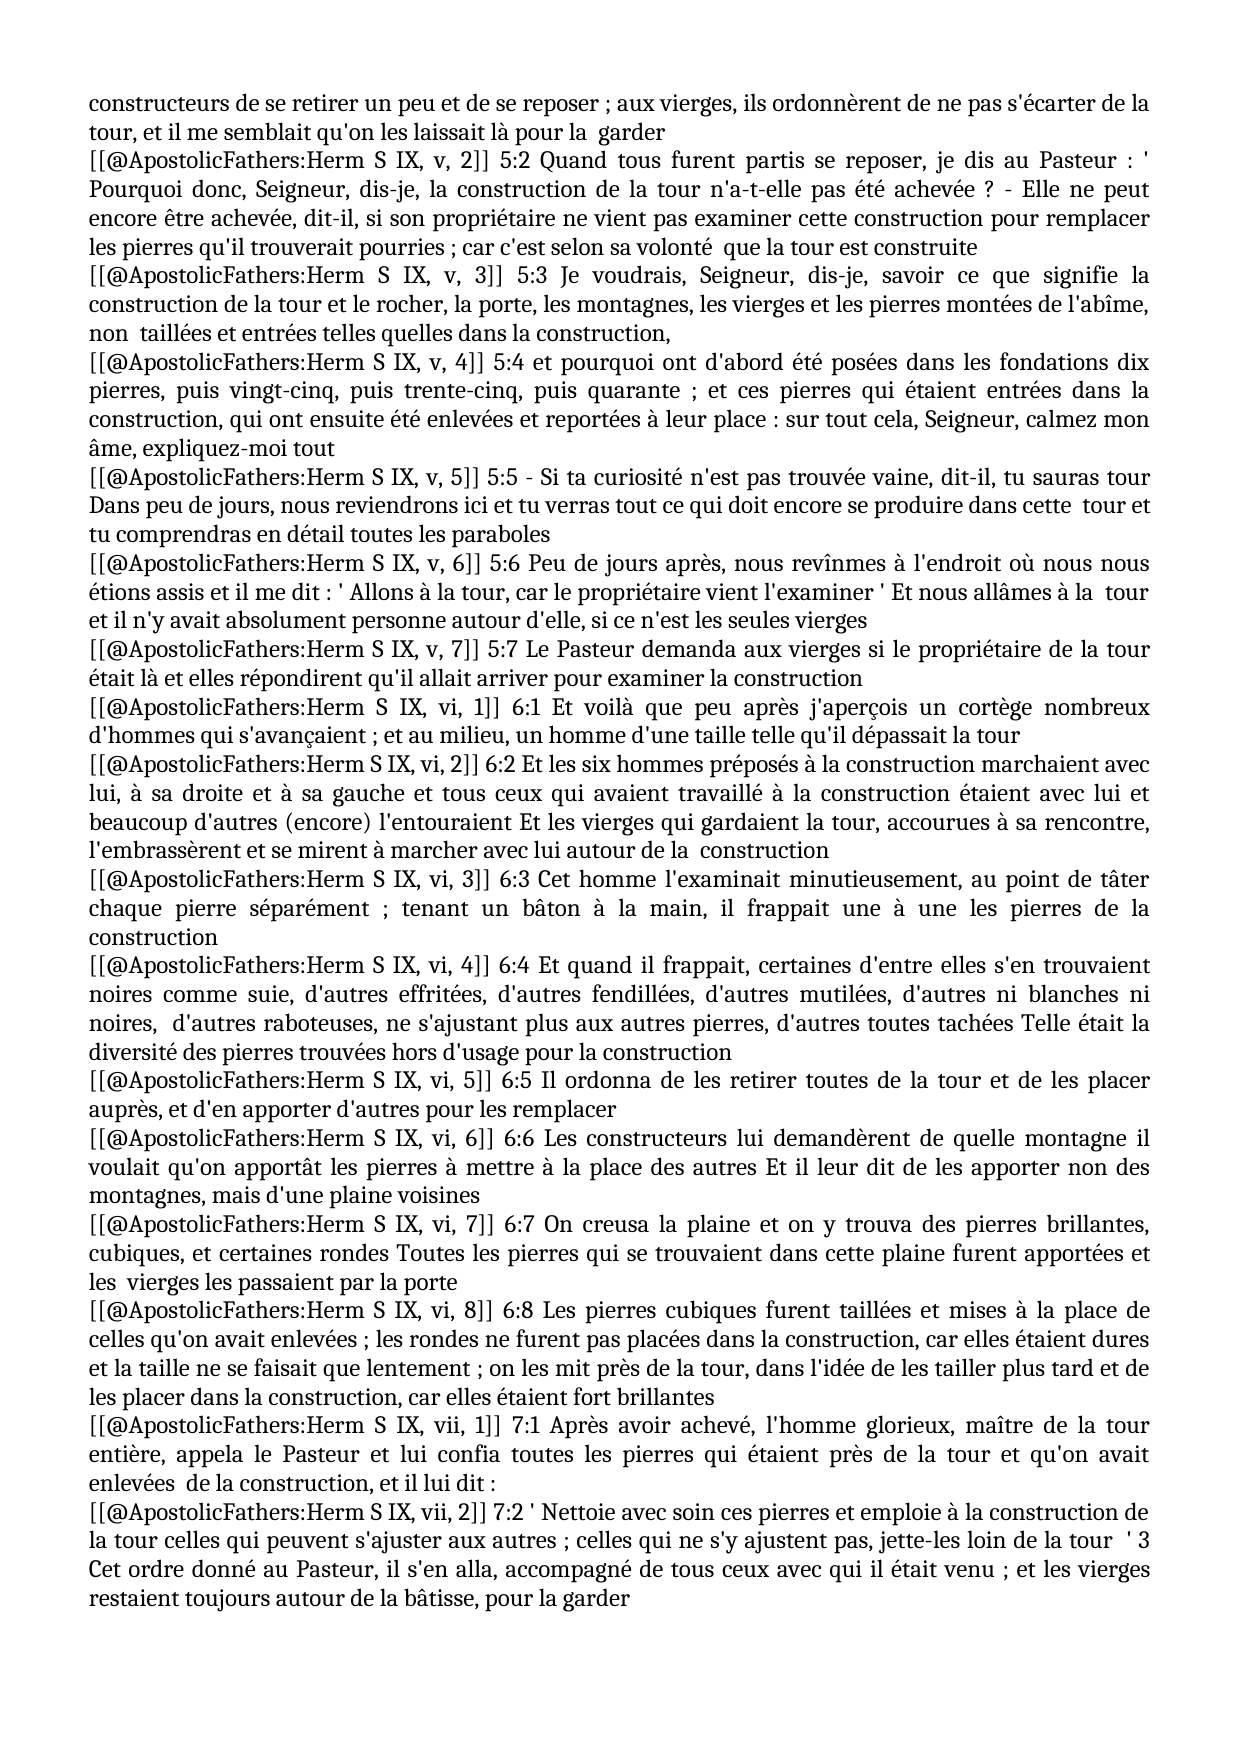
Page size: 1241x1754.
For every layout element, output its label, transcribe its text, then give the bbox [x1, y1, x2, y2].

text [[@ApostolicFathers:Herm S IX, v, 5]] 5:5 - Si ta curiosité n'est pas trouvée vaine, dit-il, tu sauras tour Dans peu de jours, nous reviendrons ici et tu verras tout ce qui doit encore se produire dans cette tour et tu comprendras en détail toutes les paraboles [89, 462, 1152, 549]
text [[@ApostolicFathers:Herm S IX, vi, 4]] 6:4 Et quand il frappait, certaines d'entre elles s'en trouvaient noires comme suie, d'autres effritées, d'autres fendillées, d'autres mutilées, d'autres ni blanches ni noires, d'autres raboteuses, ne s'ajustant plus aux autres pierres, d'autres toutes tachées Telle était la diversité des pierres trouvées hors d'usage pour la construction [89, 951, 1152, 1066]
text [[@ApostolicFathers:Herm S IX, v, 2]] 5:2 Quand tous furent partis se reposer, je dis au Pasteur : ' Pourquoi donc, Seigneur, dis-je, la construction de la tour n'a-t-elle pas été achevée ? - Elle ne peut encore être achevée, dit-il, si son propriétaire ne vient pas examiner cette construction pour remplacer les pierres qu'il trouverait pourries ; car c'est selon sa volonté que la tour est construite [89, 146, 1152, 261]
text [[@ApostolicFathers:Herm S IX, vi, 6]] 6:6 Les constructeurs lui demandèrent de quelle montagne il voulait qu'on apportât les pierres à mettre à la place des autres Et il leur dit de les apporter non des montagnes, mais d'une plaine voisines [89, 1124, 1152, 1210]
text [[@ApostolicFathers:Herm S IX, v, 4]] 5:4 et pourquoi ont d'abord été posées dans les fondations dix pierres, puis vingt-cinq, puis trente-cinq, puis quarante ; et ces pierres qui étaient entrées dans la construction, qui ont ensuite été enlevées et reportées à leur place : sur tout cela, Seigneur, calmez mon âme, expliquez-moi tout [89, 347, 1152, 462]
text [[@ApostolicFathers:Herm S IX, vi, 3]] 6:3 Cet homme l'examinait minutieusement, au point de tâter chaque pierre séparément ; tenant un bâton à la main, il frappait une à une les pierres de la construction [89, 865, 1152, 951]
text [[@ApostolicFathers:Herm S IX, vi, 1]] 6:1 Et voilà que peu après j'aperçois un cortège nombreux d'hommes qui s'avançaient ; et au milieu, un homme d'une taille telle qu'il dépassait la tour [89, 692, 1152, 750]
text [[@ApostolicFathers:Herm S IX, v, 3]] 5:3 Je voudrais, Seigneur, dis-je, savoir ce que signifie la construction de la tour et le rocher, la porte, les montagnes, les vierges et les pierres montées de l'abîme, non taillées et entrées telles quelles dans la construction, [89, 261, 1152, 347]
text [[@ApostolicFathers:Herm S IX, vi, 7]] 6:7 On creusa la plaine et on y trouva des pierres brillantes, cubiques, et certaines rondes Toutes les pierres qui se trouvaient dans cette plaine furent apportées et les vierges les passaient par la porte [89, 1210, 1152, 1296]
text [[@ApostolicFathers:Herm S IX, vii, 1]] 7:1 Après avoir achevé, l'homme glorieux, maître de la tour entière, appela le Pasteur et lui confia toutes les pierres qui étaient près de la tour et qu'on avait enlevées de la construction, et il lui dit : [89, 1411, 1152, 1497]
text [89, 89, 1152, 146]
text [[@ApostolicFathers:Herm S IX, vii, 2]] 7:2 ' Nettoie avec soin ces pierres et emploie à la construction de la tour celles qui peuvent s'ajuster aux autres ; celles qui ne s'y ajustent pas, jette-les loin de la tour ' 3 Cet ordre donné au Pasteur, il s'en alla, accompagné de tous ceux avec qui il était venu ; et les vierges restaient toujours autour de la bâtisse, pour la garder [89, 1497, 1152, 1612]
text [[@ApostolicFathers:Herm S IX, v, 7]] 5:7 Le Pasteur demanda aux vierges si le propriétaire de la tour était là et elles répondirent qu'il allait arriver pour examiner la construction [89, 635, 1152, 692]
text [[@ApostolicFathers:Herm S IX, vi, 2]] 6:2 Et les six hommes préposés à la construction marchaient avec lui, à sa droite et à sa gauche et tous ceux qui avaient travaillé à la construction étaient avec lui et beaucoup d'autres (encore) l'entouraient Et les vierges qui gardaient la tour, accourues à sa rencontre, l'embrassèrent et se mirent à marcher avec lui autour de la construction [89, 750, 1152, 865]
text [[@ApostolicFathers:Herm S IX, vi, 5]] 6:5 Il ordonna de les retirer toutes de la tour et de les placer auprès, et d'en apporter d'autres pour les remplacer [89, 1066, 1152, 1124]
text [[@ApostolicFathers:Herm S IX, vi, 8]] 6:8 Les pierres cubiques furent taillées et mises à la place de celles qu'on avait enlevées ; les rondes ne furent pas placées dans la construction, car elles étaient dures et la taille ne se faisait que lentement ; on les mit près de la tour, dans l'idée de les tailler plus tard et de les placer dans la construction, car elles étaient fort brillantes [89, 1296, 1152, 1411]
text [[@ApostolicFathers:Herm S IX, v, 6]] 5:6 Peu de jours après, nous revînmes à l'endroit où nous nous étions assis et il me dit : ' Allons à la tour, car le propriétaire vient l'examiner ' Et nous allâmes à la tour et il n'y avait absolument personne autour d'elle, si ce n'est les seules vierges [89, 549, 1152, 635]
